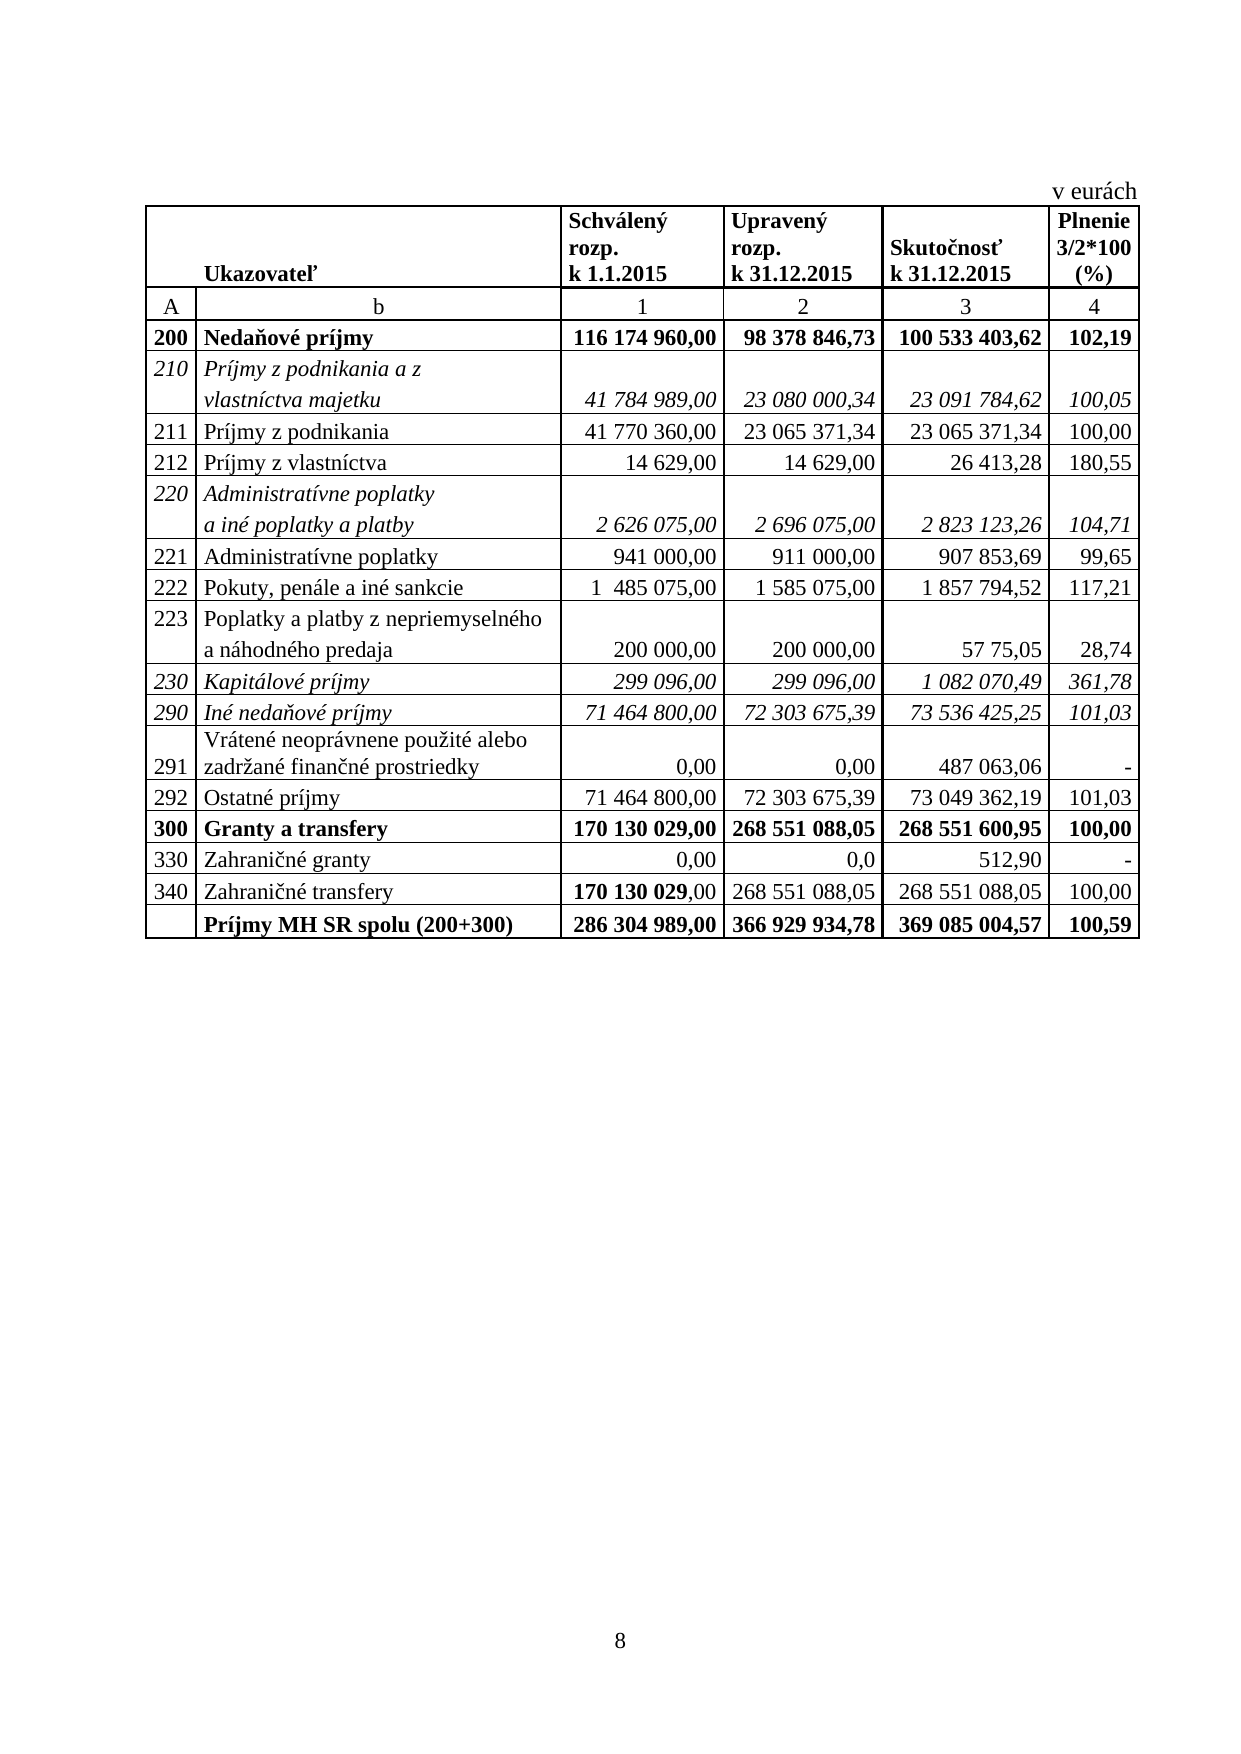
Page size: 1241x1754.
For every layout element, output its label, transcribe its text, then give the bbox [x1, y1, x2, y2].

table_cell 230 [147, 664, 195, 694]
table_cell 200 000,00 [725, 632, 881, 663]
table_cell 220 [147, 476, 195, 507]
table_cell Príjmy z podnikania a z [197, 351, 560, 382]
table_cell [884, 601, 1048, 632]
table_cell 101,03 [1050, 780, 1138, 810]
table_cell 170 130 029,00 [562, 811, 723, 842]
table_cell 100,00 [1050, 811, 1138, 842]
table_cell Príjmy z vlastníctva [197, 445, 560, 475]
table_cell 100,05 [1050, 382, 1138, 413]
table_cell [147, 507, 195, 538]
table_cell 72 303 675,39 [725, 780, 881, 810]
table_cell 911 000,00 [725, 539, 881, 569]
table_cell 0,00 [562, 726, 723, 779]
table_cell 300 [147, 811, 195, 842]
table_cell Príjmy z podnikania [197, 414, 560, 444]
table_cell 4 [1050, 289, 1138, 319]
table_cell 23 091 784,62 [884, 382, 1048, 413]
table_cell Poplatky a platby z nepriemyselného [197, 601, 560, 632]
table_cell 28,74 [1050, 632, 1138, 663]
table_cell a iné poplatky a platby [197, 507, 560, 538]
table_cell 104,71 [1050, 507, 1138, 538]
table_cell 2 626 075,00 [562, 507, 723, 538]
table_cell 221 [147, 539, 195, 569]
table_cell 2 [724, 289, 881, 319]
table_cell [147, 632, 195, 663]
table_cell [562, 601, 723, 632]
table_cell [147, 905, 195, 937]
table_cell 211 [147, 414, 195, 444]
list v eurách [148, 176, 1137, 205]
table_cell [884, 476, 1048, 507]
table_cell Príjmy MH SR spolu (200+300) [197, 905, 560, 937]
table_cell 340 [147, 874, 195, 904]
table_cell 0,0 [725, 843, 881, 873]
table_cell 71 464 800,00 [562, 695, 723, 725]
table_cell 98 378 846,73 [725, 321, 881, 350]
table_cell 330 [147, 843, 195, 873]
table_cell [725, 601, 881, 632]
table_cell 941 000,00 [562, 539, 723, 569]
table_header Upravený rozp. k 31.12.2015 [725, 207, 881, 286]
table_cell 73 536 425,25 [884, 695, 1048, 725]
table_cell 290 [147, 695, 195, 725]
table_cell 100,59 [1050, 905, 1138, 937]
table_cell [147, 382, 195, 413]
table_cell 117,21 [1050, 570, 1138, 600]
table_cell 0,00 [725, 726, 881, 779]
table_cell 1 [562, 289, 723, 319]
table_cell [1050, 601, 1138, 632]
table_cell Granty a transfery [197, 811, 560, 842]
table_header Ukazovateľ [196, 207, 560, 286]
table_cell 366 929 934,78 [725, 905, 881, 937]
table_cell 71 464 800,00 [562, 780, 723, 810]
table_cell Zahraničné granty [197, 843, 560, 873]
table_cell Kapitálové príjmy [197, 664, 560, 694]
table_cell Pokuty, penále a iné sankcie [197, 570, 560, 600]
table_cell [562, 351, 723, 382]
table_cell 268 551 088,05 [725, 811, 881, 842]
table_cell [1050, 476, 1138, 507]
table_cell - [1050, 843, 1138, 873]
table_cell [725, 351, 881, 382]
table_cell 23 065 371,34 [884, 414, 1048, 444]
table_cell 907 853,69 [884, 539, 1048, 569]
table_cell 73 049 362,19 [884, 780, 1048, 810]
table_cell 100,00 [1050, 414, 1138, 444]
table_header Skutočnosť k 31.12.2015 [884, 207, 1048, 286]
table_cell 200 [147, 321, 195, 350]
table_cell [1050, 351, 1138, 382]
table_cell Iné nedaňové príjmy [197, 695, 560, 725]
table_cell Nedaňové príjmy [197, 321, 560, 350]
table_cell A [147, 288, 195, 319]
table_cell 361,78 [1050, 664, 1138, 694]
table_header Plnenie 3/2*100 (%) [1050, 207, 1138, 286]
table_cell a náhodného predaja [197, 632, 560, 663]
table_cell 41 770 360,00 [562, 414, 723, 444]
table_cell 222 [147, 570, 195, 600]
table_cell Vrátené neoprávnene použité alebo zadržané finančné prostriedky [197, 726, 560, 779]
table_cell vlastníctva majetku [197, 382, 560, 413]
table_cell 512,90 [884, 843, 1048, 873]
table_cell 14 629,00 [562, 445, 723, 475]
table_cell 57 75,05 [884, 632, 1048, 663]
table_cell 268 551 088,05 [725, 874, 881, 904]
table_cell 100,00 [1050, 874, 1138, 904]
table_cell b [197, 288, 560, 319]
table_cell 299 096,00 [562, 664, 723, 694]
table_cell Administratívne poplatky [197, 476, 560, 507]
table_cell 23 065 371,34 [725, 414, 881, 444]
table_cell Administratívne poplatky [197, 539, 560, 569]
table_cell 2 696 075,00 [725, 507, 881, 538]
table_cell Ostatné príjmy [197, 780, 560, 810]
table_cell 200 000,00 [562, 632, 723, 663]
table_cell 223 [147, 601, 195, 632]
table_cell 100 533 403,62 [884, 321, 1048, 350]
table_cell 210 [147, 351, 195, 382]
table_cell 212 [147, 445, 195, 475]
table_cell 116 174 960,00 [562, 321, 723, 350]
table_cell Zahraničné transfery [197, 874, 560, 904]
table_cell 299 096,00 [725, 664, 881, 694]
table_cell [562, 476, 723, 507]
table_cell [884, 351, 1048, 382]
table_cell 268 551 600,95 [884, 811, 1048, 842]
table_cell - [1050, 726, 1138, 779]
table_cell 0,00 [562, 843, 723, 873]
table_cell 369 085 004,57 [884, 905, 1048, 937]
table_cell 487 063,06 [884, 726, 1048, 779]
table_cell 26 413,28 [884, 445, 1048, 475]
table_cell 2 823 123,26 [884, 507, 1048, 538]
table_cell 41 784 989,00 [562, 382, 723, 413]
table_cell 23 080 000,34 [725, 382, 881, 413]
table_cell 170 130 029,00 [562, 874, 723, 904]
table_cell 1 857 794,52 [884, 570, 1048, 600]
table_cell 3 [884, 289, 1048, 319]
table_cell 286 304 989,00 [562, 905, 723, 937]
table_cell 291 [147, 726, 195, 779]
table_cell 99,65 [1050, 539, 1138, 569]
table_cell 268 551 088,05 [884, 874, 1048, 904]
table_cell 1 082 070,49 [884, 664, 1048, 694]
table_cell 101,03 [1050, 695, 1138, 725]
table_cell 1 585 075,00 [725, 570, 881, 600]
table_header [147, 207, 196, 286]
table_header Schválený rozp. k 1.1.2015 [562, 207, 723, 286]
table_cell 180,55 [1050, 445, 1138, 475]
table_cell 292 [147, 780, 195, 810]
table_cell 14 629,00 [725, 445, 881, 475]
table_cell 1 485 075,00 [562, 570, 723, 600]
table_cell 72 303 675,39 [725, 695, 881, 725]
table_cell [725, 476, 881, 507]
table_cell 102,19 [1050, 321, 1138, 350]
